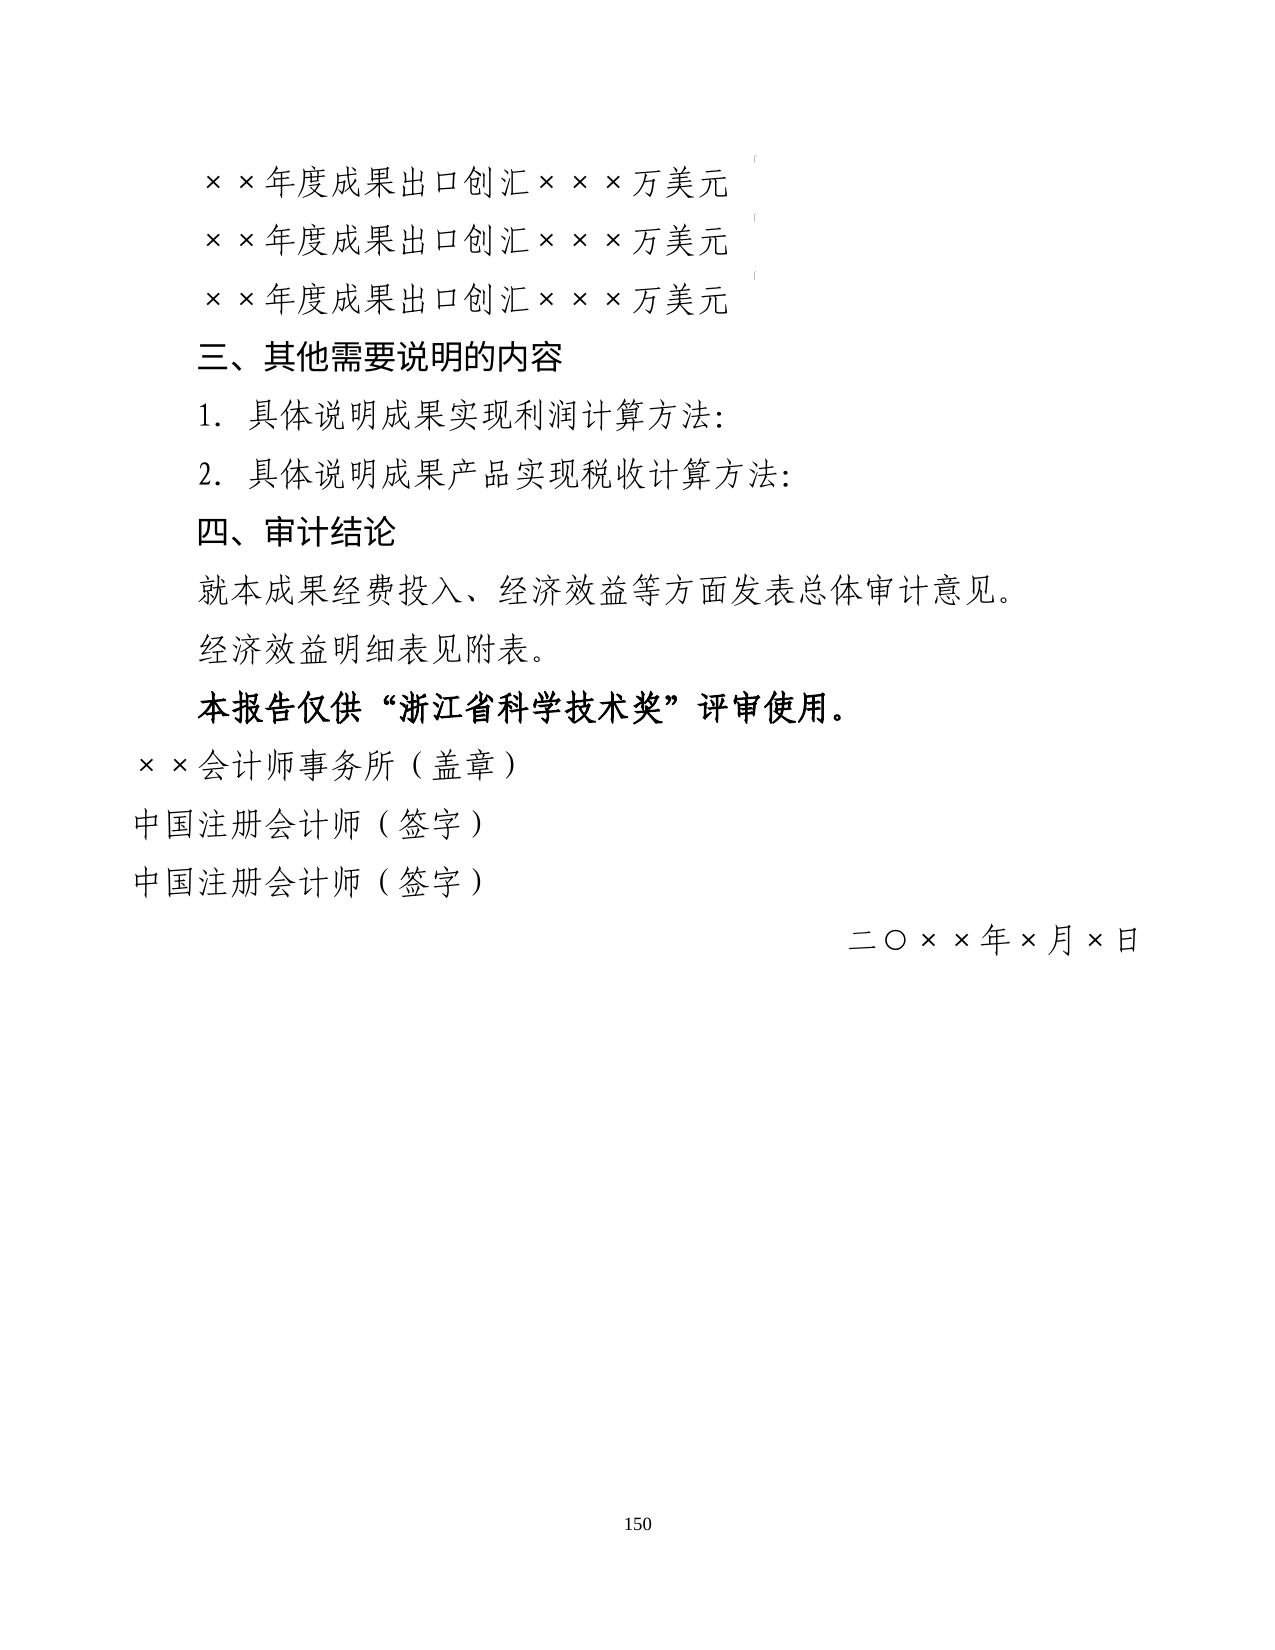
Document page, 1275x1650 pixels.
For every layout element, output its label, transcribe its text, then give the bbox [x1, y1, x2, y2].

text ××会计师事务所（盖章） [130, 731, 1145, 789]
text 本报告仅供“浙江省科学技术奖”评审使用。 [130, 673, 1145, 731]
text ××年度成果出口创汇×××万美元 [130, 206, 1145, 264]
text 二○××年×月×日 [130, 906, 1145, 964]
text ××年度成果出口创汇×××万美元 [130, 148, 1145, 206]
text 就本成果经费投入、经济效益等方面发表总体审计意见。 [130, 556, 1145, 614]
text 四、审计结论 [130, 498, 1145, 556]
text ××年度成果出口创汇×××万美元 [130, 264, 1145, 323]
text 中国注册会计师（签字） [130, 789, 1145, 848]
text 经济效益明细表见附表。 [130, 614, 1145, 673]
text 三、其他需要说明的内容 [130, 323, 1145, 381]
text 2．具体说明成果产品实现税收计算方法： [130, 439, 1145, 498]
text 中国注册会计师（签字） [130, 848, 1145, 906]
text 1．具体说明成果实现利润计算方法： [130, 381, 1145, 439]
